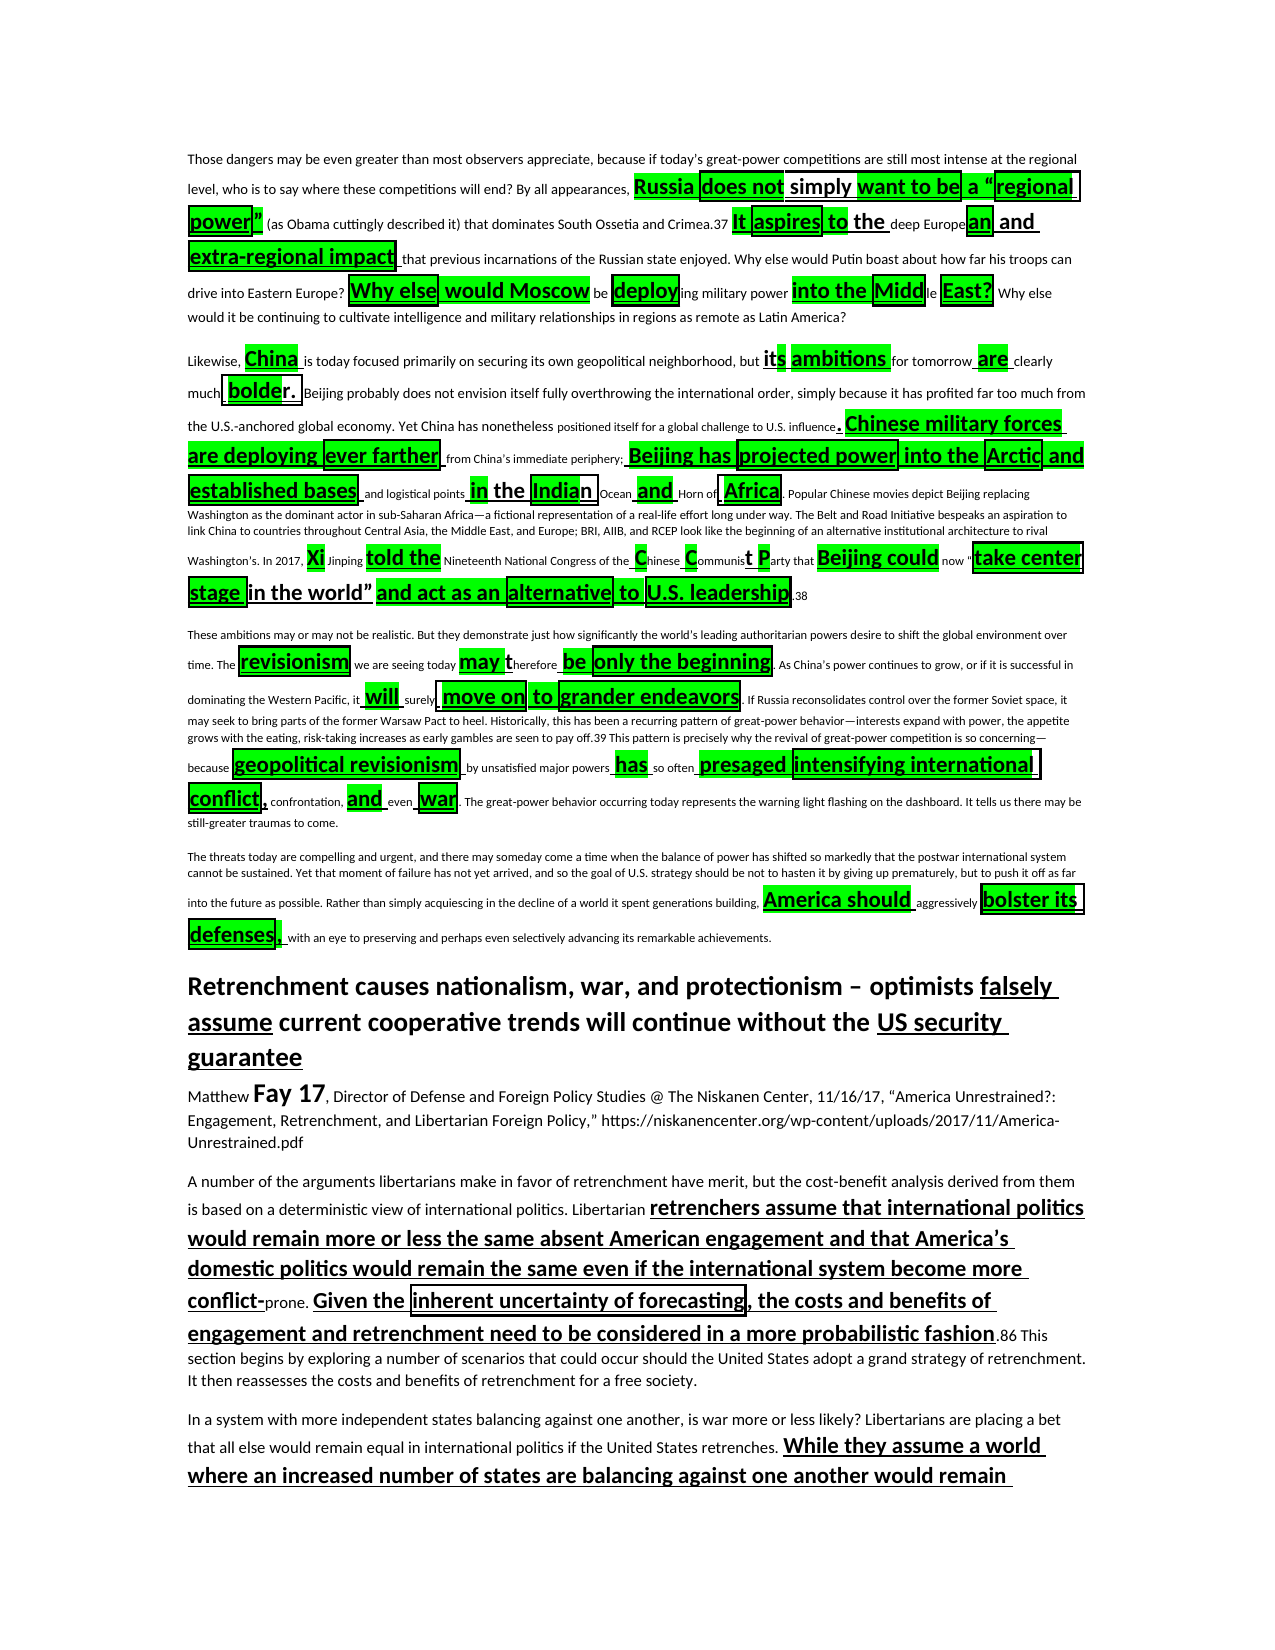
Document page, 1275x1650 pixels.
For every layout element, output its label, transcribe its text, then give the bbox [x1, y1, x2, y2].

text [187, 1409, 1087, 1489]
text These ambitions may or may not be realistic. But they demonstrate just how significantly the world’s leading authoritarian powers desire to shift the global environment over time. The revisionism we are seeing today may therefore be only the beginning. As China’s power continues to grow, or if it is successful in dominating the Western Pacific, it will surely move on to grander endeavors. If Russia reconsolidates control over the former Soviet space, it may seek to bring parts of the former Warsaw Pact to heel. Historically, this has been a recurring pattern of great-power behavior—interests expand with power, the appetite grows with the eating, risk-taking increases as early gambles are seen to pay off.39 This pattern is precisely why the revival of great-power competition is so concerning—because geopolitical revisionism by unsatisfied major powers has so often presaged intensifying international conflict, confrontation, and even war. The great-power behavior occurring today represents the warning light flashing on the dashboard. It tells us there may be still-greater traumas to come. [187, 627, 1087, 831]
text A number of the arguments libertarians make in favor of retrenchment have merit, but the cost-benefit analysis derived from them is based on a deterministic view of international politics. Libertarian retrenchers assume that international politics would remain more or less the same absent American engagement and that America’s domestic politics would remain the same even if the international system become more conflict-prone. Given the inherent uncertainty of forecasting, the costs and benefits of engagement and retrenchment need to be considered in a more probabilistic fashion.86 This section begins by exploring a number of scenarios that could occur should the United States adopt a grand strategy of retrenchment. It then reassesses the costs and benefits of retrenchment for a free society. [187, 1171, 1087, 1391]
text Matthew Fay 17, Director of Defense and Foreign Policy Studies @ The Niskanen Center, 11/16/17, “America Unrestrained?: Engagement, Retrenchment, and Libertarian Foreign Policy,” https://niskanencenter.org/wp-content/uploads/2017/11/America-Unrestrained.pdf [187, 1076, 1087, 1153]
text Likewise, China is today focused primarily on securing its own geopolitical neighborhood, but its ambitions for tomorrow are clearly much bolder. Beijing probably does not envision itself fully overthrowing the international order, simply because it has profited far too much from the U.S.-anchored global economy. Yet China has nonetheless positioned itself for a global challenge to U.S. influence. Chinese military forces are deploying ever farther from China’s immediate periphery; Beijing has projected power into the Arctic and established bases and logistical points in the Indian Ocean and Horn of Africa. Popular Chinese movies depict Beijing replacing Washington as the dominant actor in sub-Saharan Africa—a fictional representation of a real-life effort long under way. The Belt and Road Initiative bespeaks an aspiration to link China to countries throughout Central Asia, the Middle East, and Europe; BRI, AIIB, and RCEP look like the beginning of an alternative institutional architecture to rival Washington’s. In 2017, Xi Jinping told the Nineteenth National Congress of the Chinese Communist Party that Beijing could now “take center stage in the world” and act as an alternative to U.S. leadership.38 [187, 344, 1087, 608]
text The threats today are compelling and urgent, and there may someday come a time when the balance of power has shifted so markedly that the postwar international system cannot be sustained. Yet that moment of failure has not yet arrived, and so the goal of U.S. strategy should be not to hasten it by giving up prematurely, but to push it off as far into the future as possible. Rather than simply acquiescing in the decline of a world it spent generations building, America should aggressively bolster its defenses, with an eye to preserving and perhaps even selectively advancing its remarkable achievements. [187, 849, 1087, 950]
subtitle Retrenchment causes nationalism, war, and protectionism – optimists falsely assume current cooperative trends will continue without the US security guarantee [187, 969, 1087, 1073]
text Those dangers may be even greater than most observers appreciate, because if today’s great-power competitions are still most intense at the regional level, who is to say where these competitions will end? By all appearances, Russia does not simply want to be a “regional power” (as Obama cuttingly described it) that dominates South Ossetia and Crimea.37 It aspires to the deep European and extra-regional impact that previous incarnations of the Russian state enjoyed. Why else would Putin boast about how far his troops can drive into Eastern Europe? Why else would Moscow be deploying military power into the Middle East? Why else would it be continuing to cultivate intelligence and military relationships in regions as remote as Latin America? [187, 150, 1087, 326]
